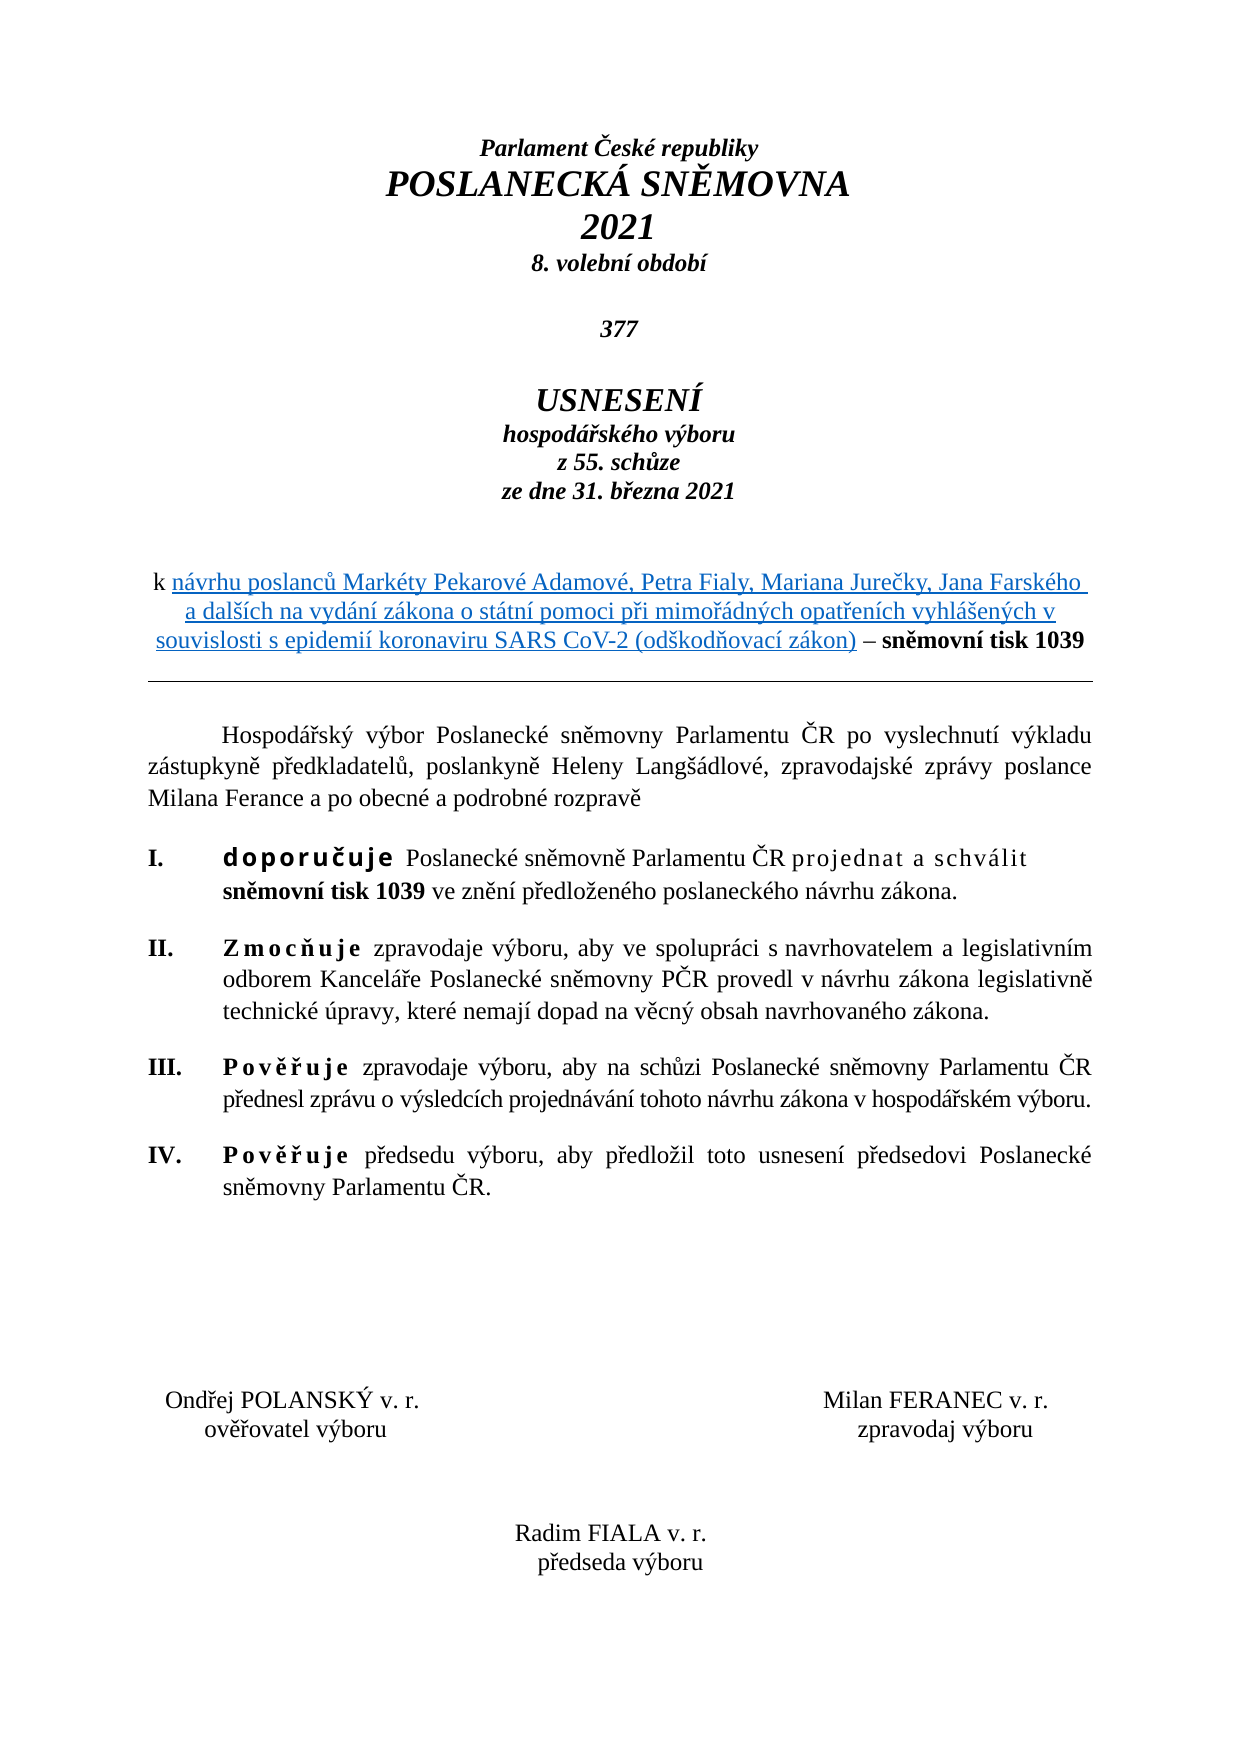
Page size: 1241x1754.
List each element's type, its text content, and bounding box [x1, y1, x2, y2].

list Zmocňuje zpravodaje výboru, aby ve spolupráci s navrhovatelem a legislativním odborem Kanceláře Poslanecké sněmovny PČR provedl v návrhu zákona legislativně technické úpravy, které nemají dopad na věcný obsah navrhovaného zákona. [148, 933, 1093, 1025]
text 2021 [148, 205, 1093, 248]
list k návrhu poslanců Markéty Pekarové Adamové, Petra Fialy, Mariana Jurečky, Jana Farského a dalších na vydání zákona o státní pomoci při mimořádných opatřeních vyhlášených v souvislosti s epidemií koronaviru SARS CoV-2 (odškodňovací zákon) – sněmovní tisk 1039 [148, 567, 1093, 654]
text Parlament České republiky [148, 133, 1093, 162]
text Radim FIALA v. r. [148, 1518, 1093, 1547]
text hospodářského výboru [148, 419, 1093, 447]
text 377 [148, 314, 1093, 343]
text POSLANECKÁ SNĚMOVNA [148, 162, 1093, 205]
list Pověřuje zpravodaje výboru, aby na schůzi Poslanecké sněmovny Parlamentu ČR přednesl zprávu o výsledcích projednávání tohoto návrhu zákona v hospodářském výboru. [148, 1052, 1093, 1113]
text Hospodářský výbor Poslanecké sněmovny Parlamentu ČR po vyslechnutí výkladu zástupkyně předkladatelů, poslankyně Heleny Langšádlové, zpravodajské zprávy poslance Milana Ferance a po obecné a podrobné rozpravě [148, 720, 1093, 812]
text 8. volební období [148, 248, 1093, 277]
text předseda výboru [148, 1547, 1093, 1575]
text ze dne 31. března 2021 [148, 476, 1093, 505]
text ověřovatel výboru zpravodaj výboru [148, 1414, 1093, 1443]
text z 55. schůze [148, 447, 1093, 476]
list doporučuje Poslanecké sněmovně Parlamentu ČR projednat a schválit sněmovní tisk 1039 ve znění předloženého poslaneckého návrhu zákona. [148, 839, 1093, 905]
text Ondřej POLANSKÝ v. r. Milan FERANEC v. r. [148, 1385, 1093, 1414]
text USNESENÍ [148, 380, 1093, 419]
list Pověřuje předsedu výboru, aby předložil toto usnesení předsedovi Poslanecké sněmovny Parlamentu ČR. [148, 1141, 1093, 1201]
